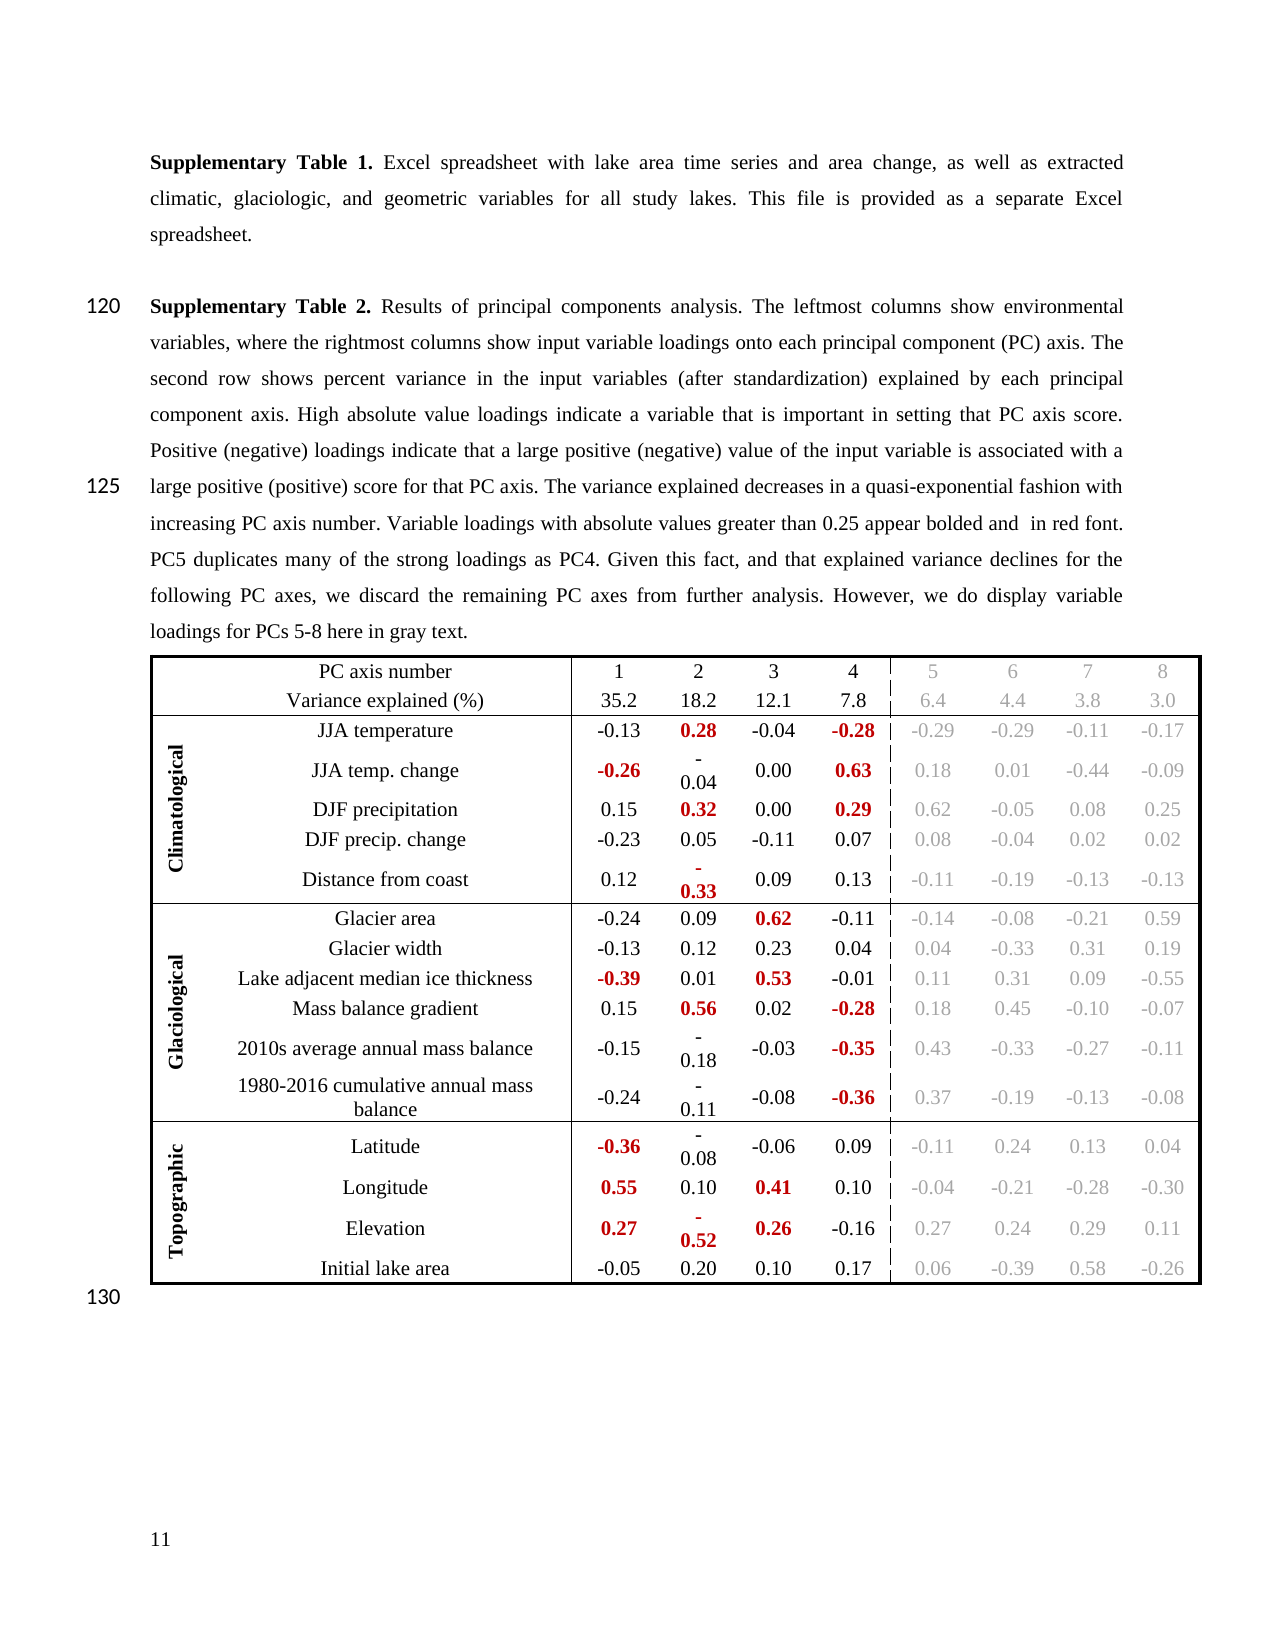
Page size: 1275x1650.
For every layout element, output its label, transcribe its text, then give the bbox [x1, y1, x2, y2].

table_cell 0.23 [731, 933, 816, 963]
table_cell 0.59 [1125, 904, 1198, 933]
table_cell Longitude [199, 1170, 571, 1200]
table_cell 0.01 [666, 963, 731, 993]
table_cell -0.29 [975, 716, 1050, 744]
table_cell 0.27 [891, 1200, 975, 1252]
table_cell -0.24 [572, 904, 666, 933]
table_cell 0.02 [731, 993, 816, 1023]
table_cell 0.45 [975, 993, 1050, 1023]
table_cell -0.14 [891, 904, 975, 933]
table_cell 0.24 [975, 1200, 1050, 1252]
table_cell 12.1 [731, 685, 816, 714]
table_cell 0.32 [666, 794, 731, 824]
table_cell -0.04 [891, 1170, 975, 1200]
table_cell -0.13 [1125, 854, 1198, 903]
table_header 2 [666, 658, 731, 684]
table_header 4 [816, 658, 891, 684]
table_cell -0.21 [1050, 904, 1125, 933]
table_cell 0.00 [731, 745, 816, 794]
table_cell 0.17 [816, 1252, 891, 1282]
table_header 5 [891, 658, 975, 684]
table_cell -0.09 [1125, 745, 1198, 794]
table_cell 35.2 [572, 685, 666, 714]
table_cell 3.0 [1125, 685, 1198, 714]
table_cell 0.13 [816, 854, 891, 903]
table_cell 0.10 [666, 1170, 731, 1200]
table_cell 0.62 [731, 904, 816, 933]
table_cell -0.15 [572, 1023, 666, 1072]
table_cell -0.08 [666, 1122, 731, 1170]
table_cell 0.25 [1125, 794, 1198, 824]
table_cell Variance explained (%) [199, 685, 571, 714]
table_cell 0.04 [891, 933, 975, 963]
table_cell -0.19 [975, 854, 1050, 903]
table_cell 0.12 [666, 933, 731, 963]
table_cell 0.10 [816, 1170, 891, 1200]
table_cell -0.13 [1050, 854, 1125, 903]
table_cell 0.00 [731, 794, 816, 824]
table_cell -0.11 [891, 854, 975, 903]
table_cell 7.8 [816, 685, 891, 714]
table_cell -0.28 [816, 993, 891, 1023]
table_cell 0.63 [816, 745, 891, 794]
table_cell 0.09 [666, 904, 731, 933]
table_header 3 [731, 658, 816, 684]
table_cell 0.62 [891, 794, 975, 824]
table_cell 0.29 [816, 794, 891, 824]
table_cell 0.06 [891, 1252, 975, 1282]
table_cell 4.4 [975, 685, 1050, 714]
table_cell -0.11 [666, 1072, 731, 1121]
table_cell -0.35 [816, 1023, 891, 1072]
table_cell -0.39 [975, 1252, 1050, 1282]
table_cell 0.29 [1050, 1200, 1125, 1252]
table_cell Glacier area [199, 904, 571, 933]
table_cell -0.01 [816, 963, 891, 993]
table_cell 0.20 [666, 1252, 731, 1282]
table_cell 0.43 [891, 1023, 975, 1072]
table_cell 0.09 [1050, 963, 1125, 993]
table_cell -0.33 [666, 854, 731, 903]
table_cell -0.52 [666, 1200, 731, 1252]
table_cell -0.08 [975, 904, 1050, 933]
table_cell 0.58 [1050, 1252, 1125, 1282]
table_header 6 [975, 658, 1050, 684]
table_cell -0.08 [1125, 1072, 1198, 1121]
table_cell 3.8 [1050, 685, 1125, 714]
table_cell [153, 685, 198, 714]
table_cell Glacier width [199, 933, 571, 963]
table_cell -0.13 [1050, 1072, 1125, 1121]
table_cell 2010s average annual mass balance [199, 1023, 571, 1072]
table_cell 0.28 [666, 716, 731, 744]
table_cell -0.29 [891, 716, 975, 744]
table_cell 0.15 [572, 794, 666, 824]
table_cell -0.36 [572, 1122, 666, 1170]
table_cell -0.04 [731, 716, 816, 744]
table_cell 0.55 [572, 1170, 666, 1200]
table_cell 0.10 [731, 1252, 816, 1282]
table_cell -0.03 [731, 1023, 816, 1072]
table_cell 0.02 [1125, 824, 1198, 854]
table_cell -0.05 [975, 794, 1050, 824]
table_cell 0.08 [891, 824, 975, 854]
table_cell 0.04 [1125, 1122, 1198, 1170]
table_cell 0.12 [572, 854, 666, 903]
table_cell 1980-2016 cumulative annual mass balance [199, 1072, 571, 1121]
table_cell -0.28 [816, 716, 891, 744]
table_cell 0.37 [891, 1072, 975, 1121]
table_cell -0.13 [572, 933, 666, 963]
table_cell 0.19 [1125, 933, 1198, 963]
table_cell -0.04 [975, 824, 1050, 854]
table_cell 0.05 [666, 824, 731, 854]
table_cell 0.13 [1050, 1122, 1125, 1170]
table_cell JJA temperature [199, 716, 571, 744]
table_cell -0.13 [572, 716, 666, 744]
table_cell -0.11 [1050, 716, 1125, 744]
table_cell 0.08 [1050, 794, 1125, 824]
table_cell -0.33 [975, 933, 1050, 963]
table_cell 0.07 [816, 824, 891, 854]
table_cell 0.53 [731, 963, 816, 993]
table_cell -0.27 [1050, 1023, 1125, 1072]
table_cell -0.36 [816, 1072, 891, 1121]
table_cell -0.28 [1050, 1170, 1125, 1200]
table_cell 0.15 [572, 993, 666, 1023]
table_header 1 [572, 658, 666, 684]
table_cell -0.21 [975, 1170, 1050, 1200]
table_cell 0.01 [975, 745, 1050, 794]
table_cell -0.11 [731, 824, 816, 854]
table_cell Climatological [153, 716, 198, 903]
table_cell -0.19 [975, 1072, 1050, 1121]
table_cell 0.04 [816, 933, 891, 963]
table_cell -0.44 [1050, 745, 1125, 794]
text Supplementary Table 2. Results of principal components analysis. The leftmost columns show environmental variables, where the rightmost columns show input variable loadings onto each principal component (PC) axis. The second row shows percent variance in the input variables (after standardization) explained by each principal component axis. High absolute value loadings indicate a variable that is important in setting that PC axis score. Positive (negative) loadings indicate that a large positive (negative) value of the input variable is associated with a large positive (positive) score for that PC axis. The variance explained decreases in a quasi-exponential fashion with increasing PC axis number. Variable loadings with absolute values greater than 0.25 appear bolded and in red font. PC5 duplicates many of the strong loadings as PC4. Given this fact, and that explained variance declines for the following PC axes, we discard the remaining PC axes from further analysis. However, we do display variable loadings for PCs 5-8 here in gray text. [150, 294, 1125, 643]
table_cell -0.17 [1125, 716, 1198, 744]
table_cell 0.18 [891, 993, 975, 1023]
table_cell -0.26 [572, 745, 666, 794]
table_cell -0.11 [1125, 1023, 1198, 1072]
table_header PC axis number [199, 658, 571, 684]
table_cell 0.11 [1125, 1200, 1198, 1252]
table_cell -0.11 [816, 904, 891, 933]
table_cell -0.30 [1125, 1170, 1198, 1200]
table_cell 6.4 [891, 685, 975, 714]
table_cell -0.05 [572, 1252, 666, 1282]
table_cell Glaciological [153, 904, 198, 1121]
table_cell -0.11 [891, 1122, 975, 1170]
table_cell JJA temp. change [199, 745, 571, 794]
table_cell -0.16 [816, 1200, 891, 1252]
table_cell Latitude [199, 1122, 571, 1170]
table_cell Elevation [199, 1200, 571, 1252]
table_cell -0.24 [572, 1072, 666, 1121]
table_cell 0.26 [731, 1200, 816, 1252]
table_cell 0.18 [891, 745, 975, 794]
table_cell -0.26 [1125, 1252, 1198, 1282]
table_header 7 [1050, 658, 1125, 684]
table_cell 0.11 [891, 963, 975, 993]
table_cell -0.23 [572, 824, 666, 854]
table_cell 0.56 [666, 993, 731, 1023]
table_cell -0.39 [572, 963, 666, 993]
table_cell -0.07 [1125, 993, 1198, 1023]
table_cell 0.31 [975, 963, 1050, 993]
table_cell 0.27 [572, 1200, 666, 1252]
table_cell 18.2 [666, 685, 731, 714]
text Supplementary Table 1. Excel spreadsheet with lake area time series and area change, as well as extracted climatic, glaciologic, and geometric variables for all study lakes. This file is provided as a separate Excel spreadsheet. [150, 150, 1125, 246]
table_cell -0.04 [666, 745, 731, 794]
table_cell 0.09 [816, 1122, 891, 1170]
table_cell 0.02 [1050, 824, 1125, 854]
table_cell -0.08 [731, 1072, 816, 1121]
table_header [153, 658, 198, 684]
table_cell 0.31 [1050, 933, 1125, 963]
table_cell -0.10 [1050, 993, 1125, 1023]
table_cell 0.24 [975, 1122, 1050, 1170]
table_cell -0.55 [1125, 963, 1198, 993]
table_header 8 [1125, 658, 1198, 684]
table_cell DJF precip. change [199, 824, 571, 854]
table_cell -0.33 [975, 1023, 1050, 1072]
table_cell Mass balance gradient [199, 993, 571, 1023]
table_cell Topographic [153, 1122, 198, 1282]
table_cell 0.41 [731, 1170, 816, 1200]
table_cell Lake adjacent median ice thickness [199, 963, 571, 993]
table_cell Initial lake area [199, 1252, 571, 1282]
table_cell Distance from coast [199, 854, 571, 903]
table_cell DJF precipitation [199, 794, 571, 824]
table_cell -0.18 [666, 1023, 731, 1072]
table_cell 0.09 [731, 854, 816, 903]
table_cell -0.06 [731, 1122, 816, 1170]
